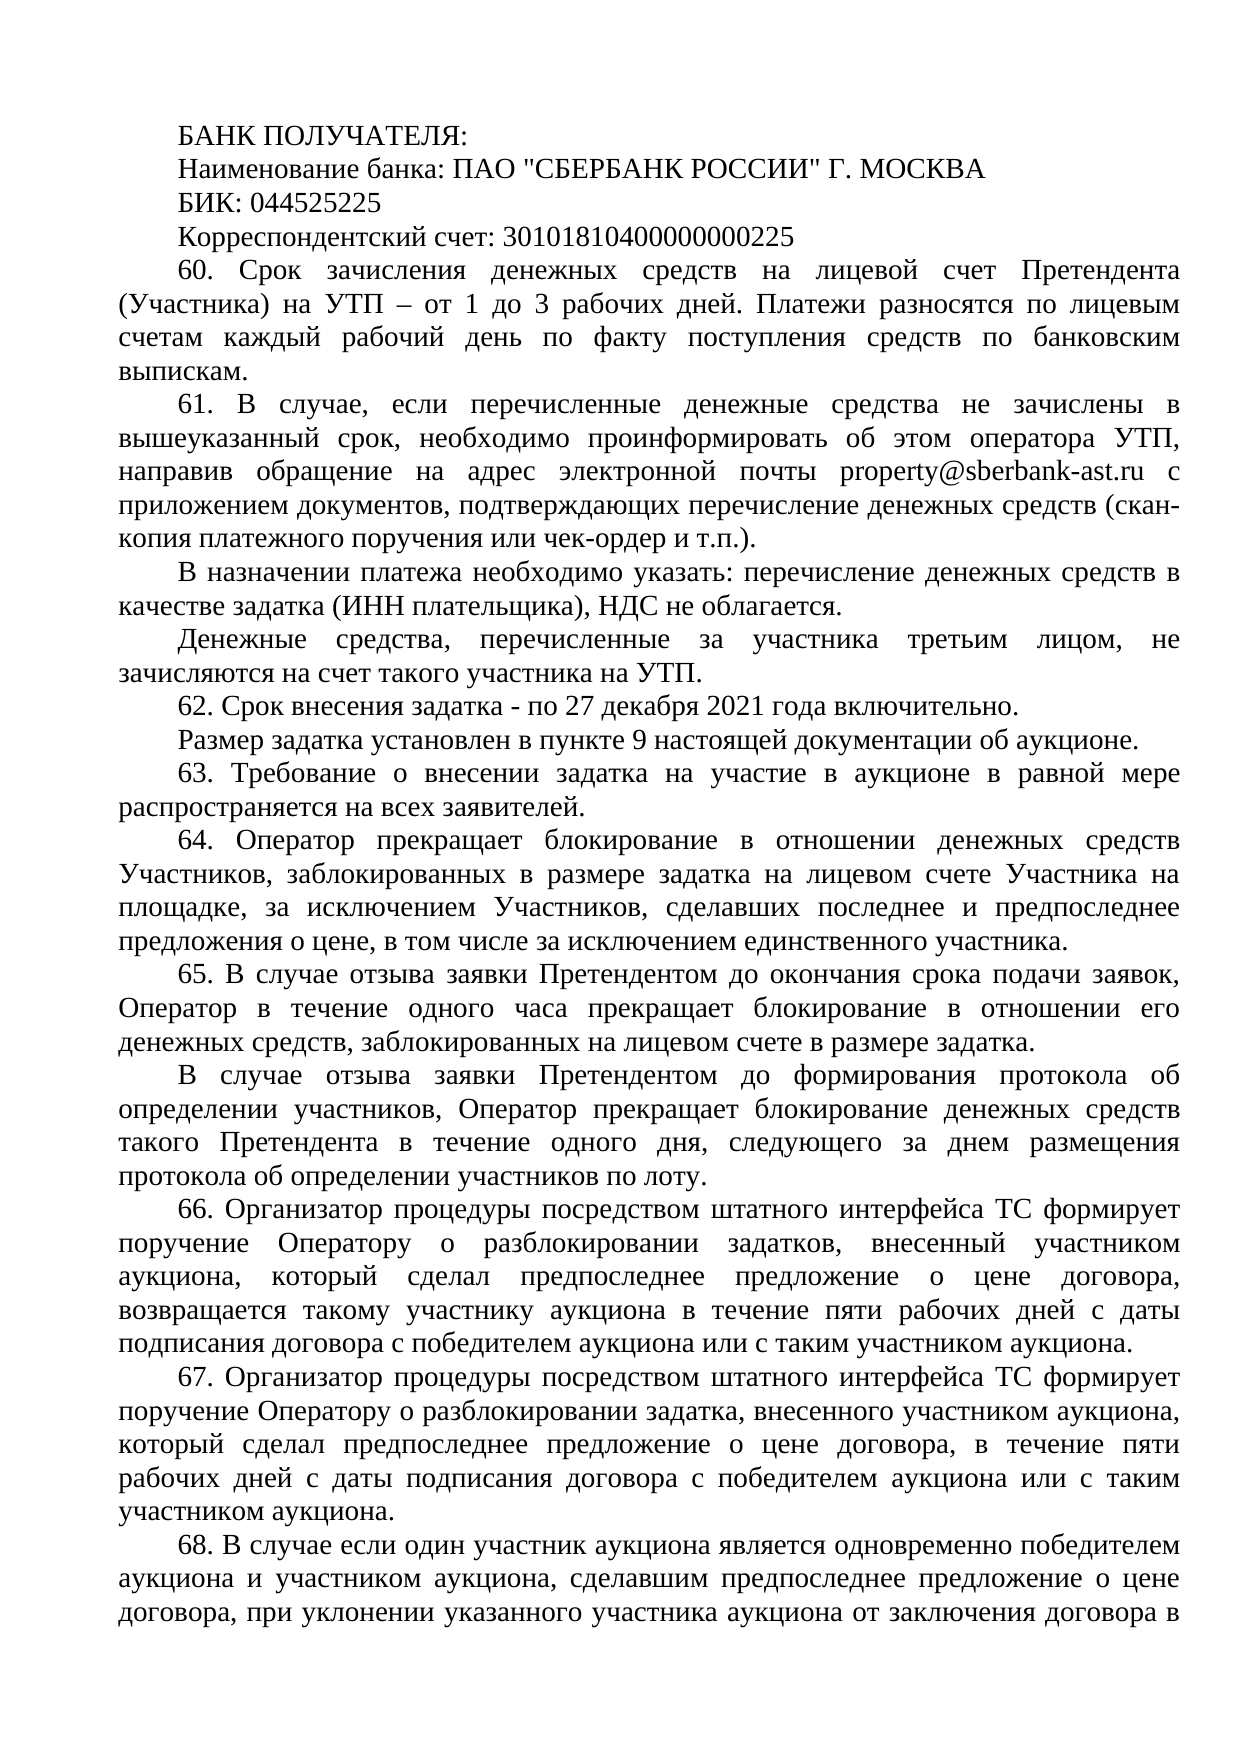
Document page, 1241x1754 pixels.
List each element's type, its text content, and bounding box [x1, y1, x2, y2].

text 67. Организатор процедуры посредством штатного интерфейса ТС формирует поручение Оператору о разблокировании задатка, внесенного участником аукциона, который сделал предпоследнее предложение о цене договора, в течение пяти рабочих дней с даты подписания договора с победителем аукциона или с таким участником аукциона. [118, 1359, 1181, 1527]
text 62. Срок внесения задатка - по 27 декабря 2021 года включительно. [118, 688, 1181, 722]
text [118, 1527, 1181, 1627]
text Корреспондентский счет: 30101810400000000225 [118, 219, 1181, 252]
text В назначении платежа необходимо указать: перечисление денежных средств в качестве задатка (ИНН плательщика), НДС не облагается. [118, 554, 1181, 621]
text БАНК ПОЛУЧАТЕЛЯ: [118, 118, 1181, 152]
text Денежные средства, перечисленные за участника третьим лицом, не зачисляются на счет такого участника на УТП. [118, 621, 1181, 688]
text 65. В случае отзыва заявки Претендентом до окончания срока подачи заявок, Оператор в течение одного часа прекращает блокирование в отношении его денежных средств, заблокированных на лицевом счете в размере задатка. [118, 957, 1181, 1057]
text Размер задатка установлен в пункте 9 настоящей документации об аукционе. [118, 722, 1181, 755]
text БИК: 044525225 [118, 185, 1181, 219]
text 66. Организатор процедуры посредством штатного интерфейса ТС формирует поручение Оператору о разблокировании задатков, внесенный участником аукциона, который сделал предпоследнее предложение о цене договора, возвращается такому участнику аукциона в течение пяти рабочих дней с даты подписания договора с победителем аукциона или с таким участником аукциона. [118, 1191, 1181, 1359]
text Наименование банка: ПАО "СБЕРБАНК РОССИИ" Г. МОСКВА [118, 152, 1181, 185]
text В случае отзыва заявки Претендентом до формирования протокола об определении участников, Оператор прекращает блокирование денежных средств такого Претендента в течение одного дня, следующего за днем размещения протокола об определении участников по лоту. [118, 1057, 1181, 1191]
text 64. Оператор прекращает блокирование в отношении денежных средств Участников, заблокированных в размере задатка на лицевом счете Участника на площадке, за исключением Участников, сделавших последнее и предпоследнее предложения о цене, в том числе за исключением единственного участника. [118, 822, 1181, 957]
text 61. В случае, если перечисленные денежные средства не зачислены в вышеуказанный срок, необходимо проинформировать об этом оператора УТП, направив обращение на адрес электронной почты property@sberbank-ast.ru с приложением документов, подтверждающих перечисление денежных средств (скан-копия платежного поручения или чек-ордер и т.п.). [118, 386, 1181, 554]
text 60. Срок зачисления денежных средств на лицевой счет Претендента (Участника) на УТП – от 1 до 3 рабочих дней. Платежи разносятся по лицевым счетам каждый рабочий день по факту поступления средств по банковским выпискам. [118, 252, 1181, 386]
text 63. Требование о внесении задатка на участие в аукционе в равной мере распространяется на всех заявителей. [118, 755, 1181, 822]
